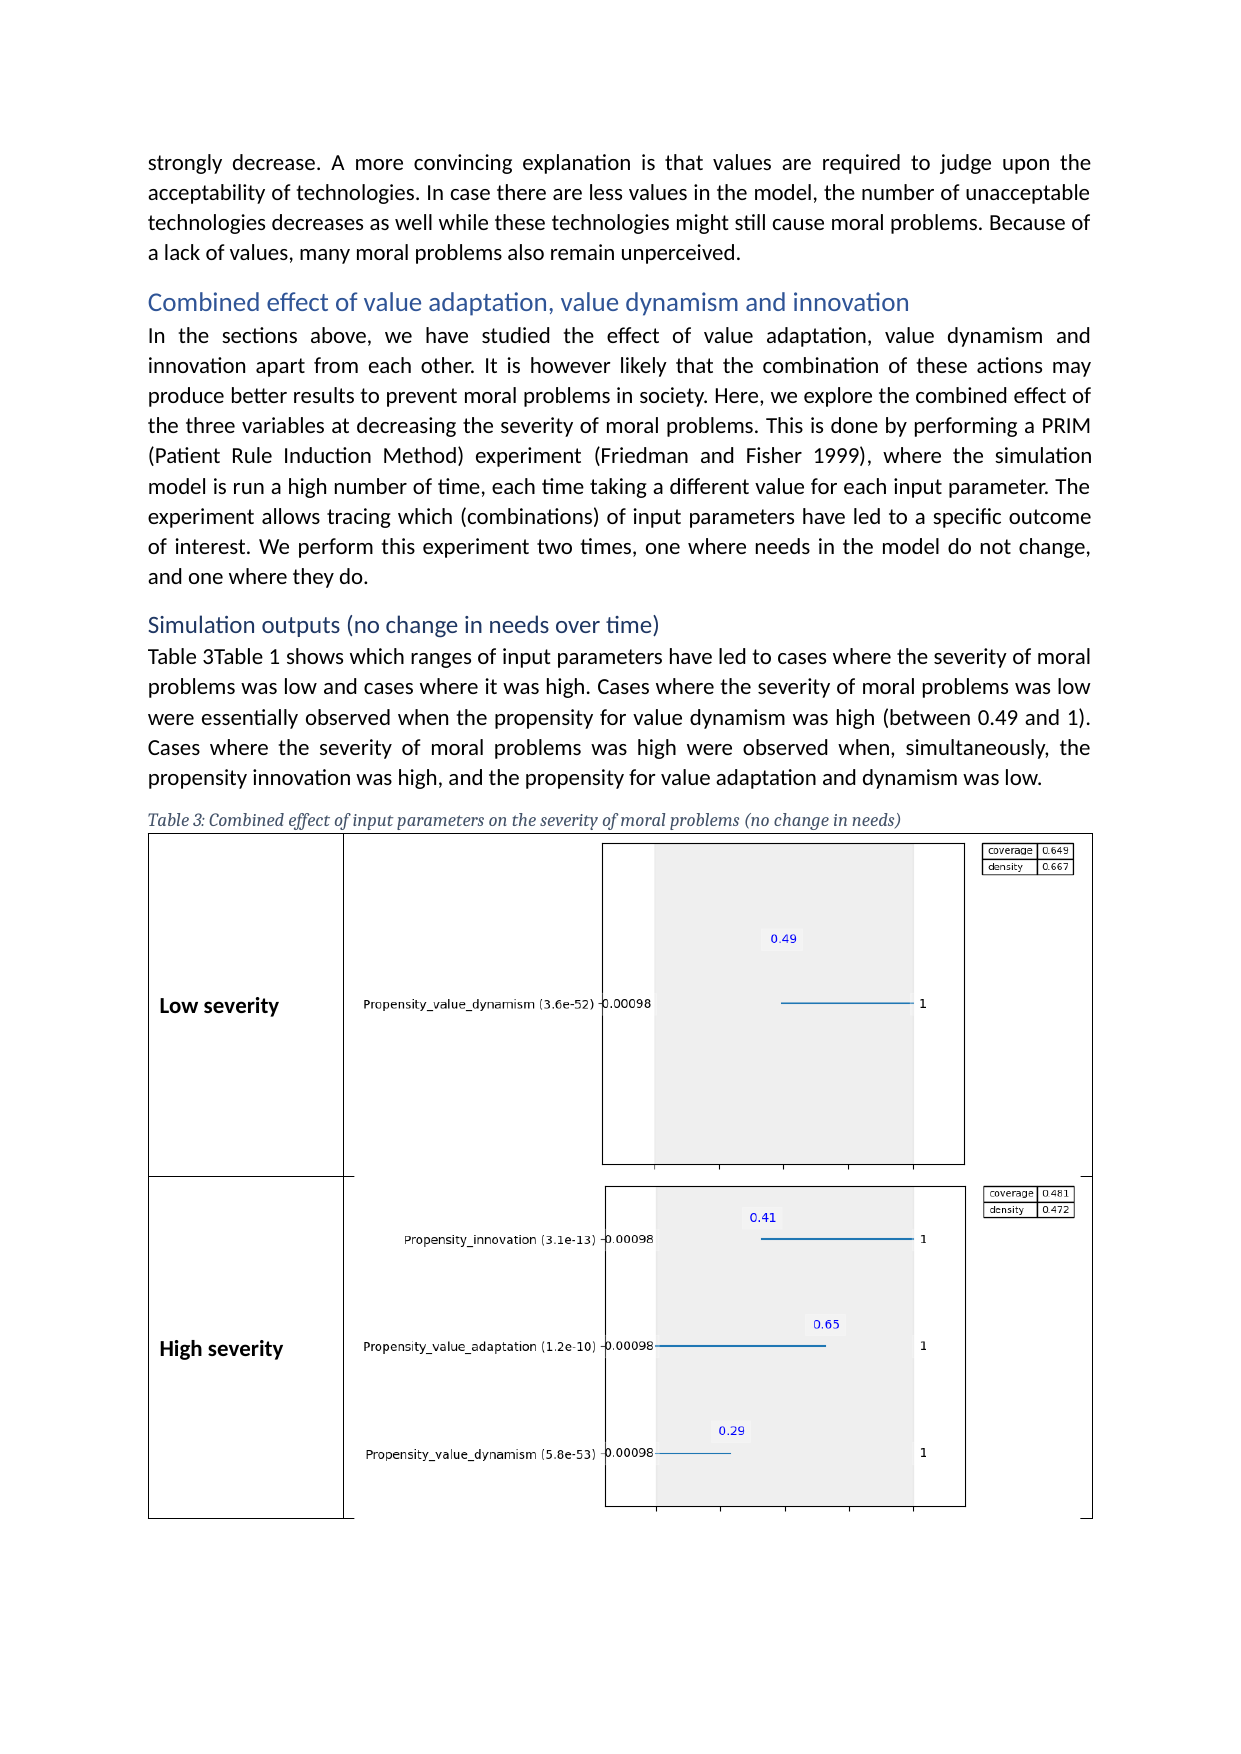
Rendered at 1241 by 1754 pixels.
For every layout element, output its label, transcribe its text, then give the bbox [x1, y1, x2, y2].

table_cell [344, 1177, 354, 1518]
subtitle Combined effect of value adaptation, value dynamism and innovation [148, 285, 1093, 318]
text In the sections above, we have studied the effect of value adaptation, value dynamism and innovation apart from each other. It is however likely that the combination of these actions may produce better results to prevent moral problems in society. Here, we explore the combined effect of the three variables at decreasing the severity of moral problems. This is done by performing a PRIM (Patient Rule Induction Method) experiment (Friedman and Fisher 1999), where the simulation model is run a high number of time, each time taking a different value for each input parameter. The experiment allows tracing which (combinations) of input parameters have led to a specific outcome of interest. We perform this experiment two times, one where needs in the model do not change, and one where they do. [148, 321, 1093, 590]
table_header [344, 834, 354, 1176]
table_cell High severity [149, 1177, 343, 1518]
table_header [1081, 834, 1092, 1176]
picture [354, 834, 1081, 1519]
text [148, 148, 1093, 266]
subtitle Simulation outputs (no change in needs over time) [148, 609, 1093, 640]
table_cell [1081, 1177, 1092, 1518]
text Table 3 shows which ranges of input parameters have led to cases where the severity of moral problems was low and cases where it was high. Cases where the severity of moral problems was low were essentially observed when the propensity for value dynamism was high (between 0.49 and 1). Cases where the severity of moral problems was high were observed when, simultaneously, the propensity innovation was high, and the propensity for value adaptation and dynamism was low. [148, 642, 1093, 791]
table_header Low severity [149, 834, 343, 1176]
